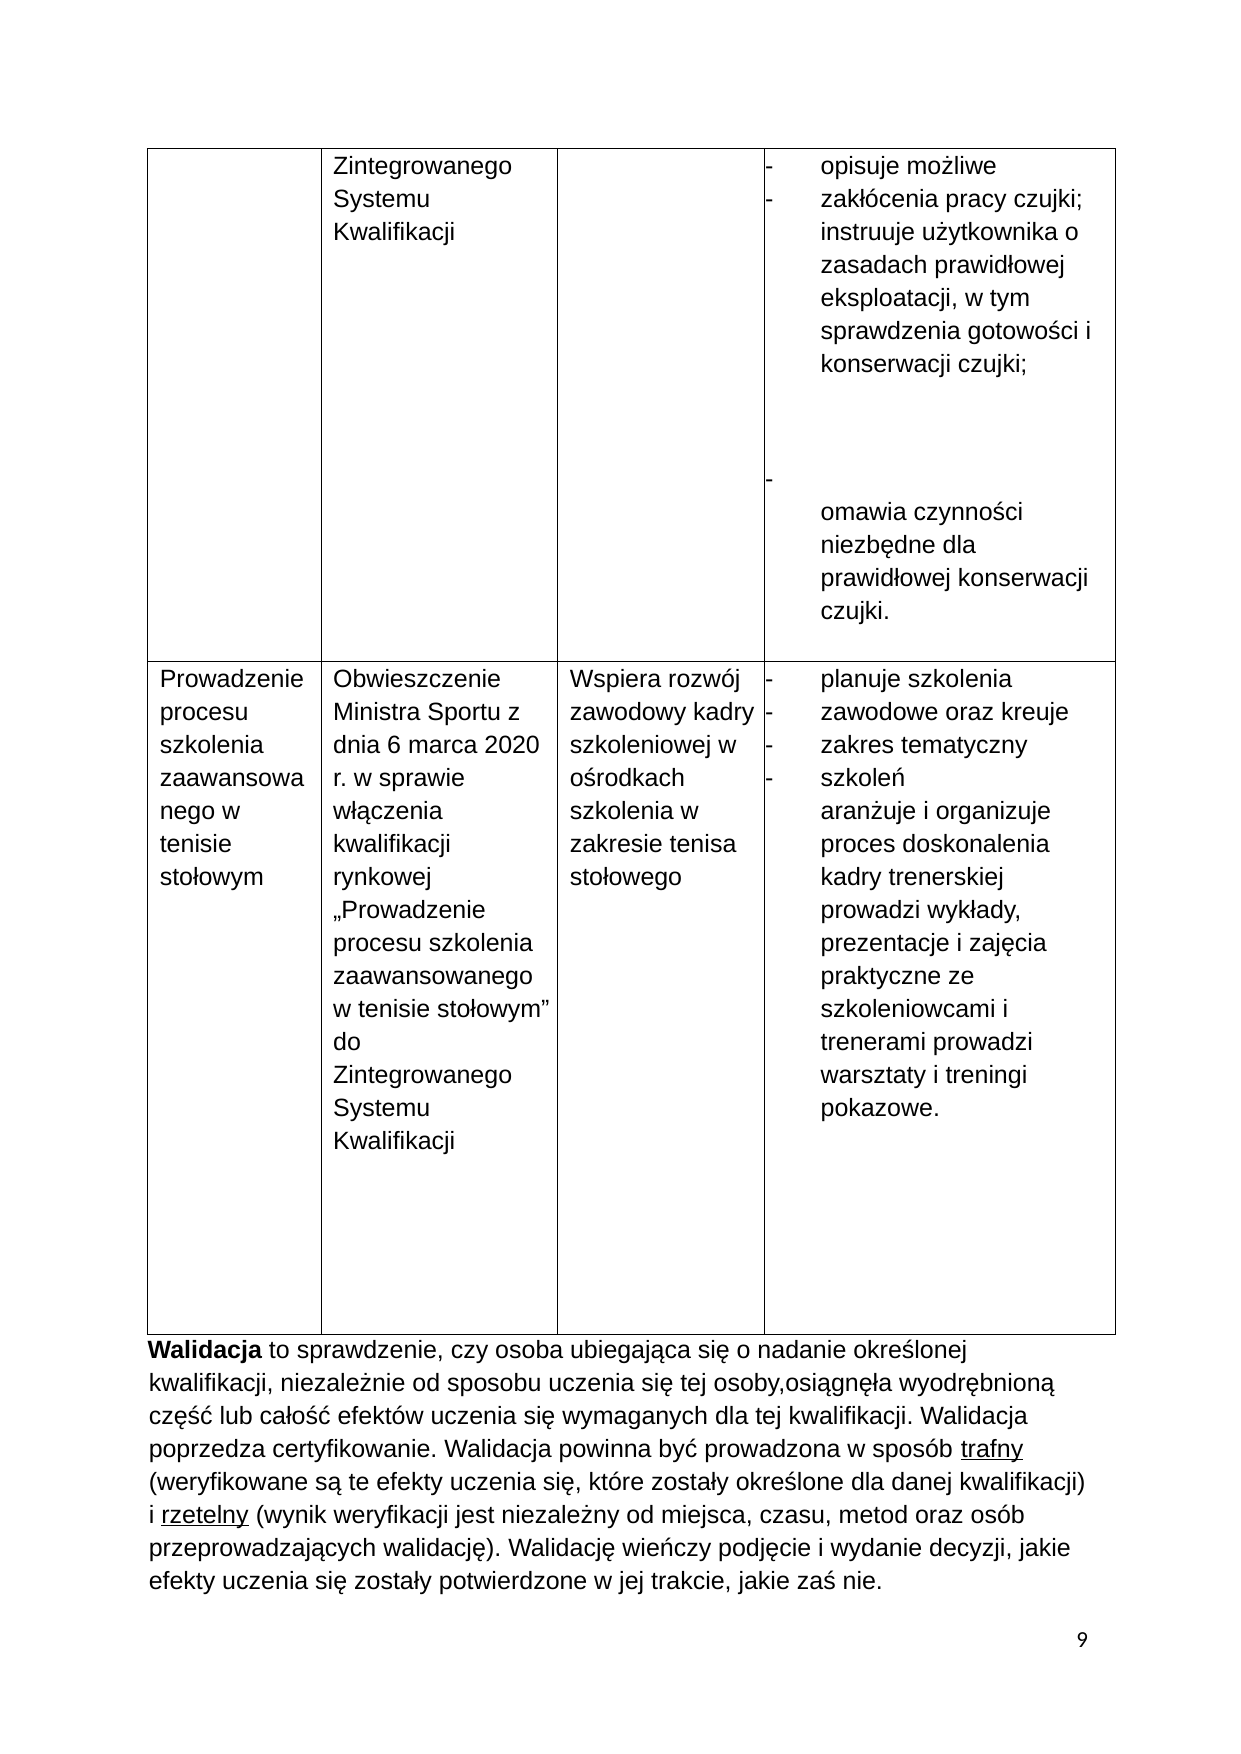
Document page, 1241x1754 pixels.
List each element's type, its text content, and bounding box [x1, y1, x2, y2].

table_cell - [765, 463, 820, 661]
table_cell Zintegrowanego Systemu Kwalifikacji [322, 149, 557, 462]
table_cell planuje szkolenia zawodowe oraz kreuje zakres tematyczny szkoleń aranżuje i organizuje proces doskonalenia kadry trenerskiej prowadzi wykłady, prezentacje i zajęcia praktyczne ze szkoleniowcami i trenerami prowadzi warsztaty i treningi pokazowe. [820, 662, 1115, 1334]
table_cell Prowadzenie procesu szkolenia zaawansowa nego w tenisie stołowym [148, 662, 321, 1334]
text Walidacja to sprawdzenie, czy osoba ubiegająca się o nadanie określonej kwalifikacji, niezależnie od sposobu uczenia się tej osoby,osiągnęła wyodrębnioną część lub całość efektów uczenia się wymaganych dla tej kwalifikacji. Walidacja poprzedza certyfikowanie. Walidacja powinna być prowadzona w sposób trafny (weryfikowane są te efekty uczenia się, które zostały określone dla danej kwalifikacji) i rzetelny (wynik weryfikacji jest niezależny od miejsca, czasu, metod oraz osób przeprowadzających walidację). Walidację wieńczy podjęcie i wydanie decyzji, jakie efekty uczenia się zostały potwierdzone w jej trakcie, jakie zaś nie. [147, 1335, 1093, 1595]
table_cell Obwieszczenie Ministra Sportu z dnia 6 marca 2020 r. w sprawie włączenia kwalifikacji rynkowej „Prowadzenie procesu szkolenia zaawansowanego w tenisie stołowym” do Zintegrowanego Systemu Kwalifikacji [322, 662, 557, 1334]
table_cell Wspiera rozwój zawodowy kadry szkoleniowej w ośrodkach szkolenia w zakresie tenisa stołowego [558, 662, 764, 1334]
table_cell [148, 463, 321, 661]
table_cell - - [765, 149, 820, 462]
table_cell [322, 463, 557, 661]
table_cell [558, 149, 764, 462]
table_cell - - - - [765, 662, 820, 1334]
table_cell [148, 149, 321, 462]
table_cell omawia czynności niezbędne dla prawidłowej konserwacji czujki. [820, 463, 1115, 661]
table_cell opisuje możliwe zakłócenia pracy czujki; instruuje użytkownika o zasadach prawidłowej eksploatacji, w tym sprawdzenia gotowości i konserwacji czujki; [820, 149, 1115, 462]
table_cell [558, 463, 764, 661]
